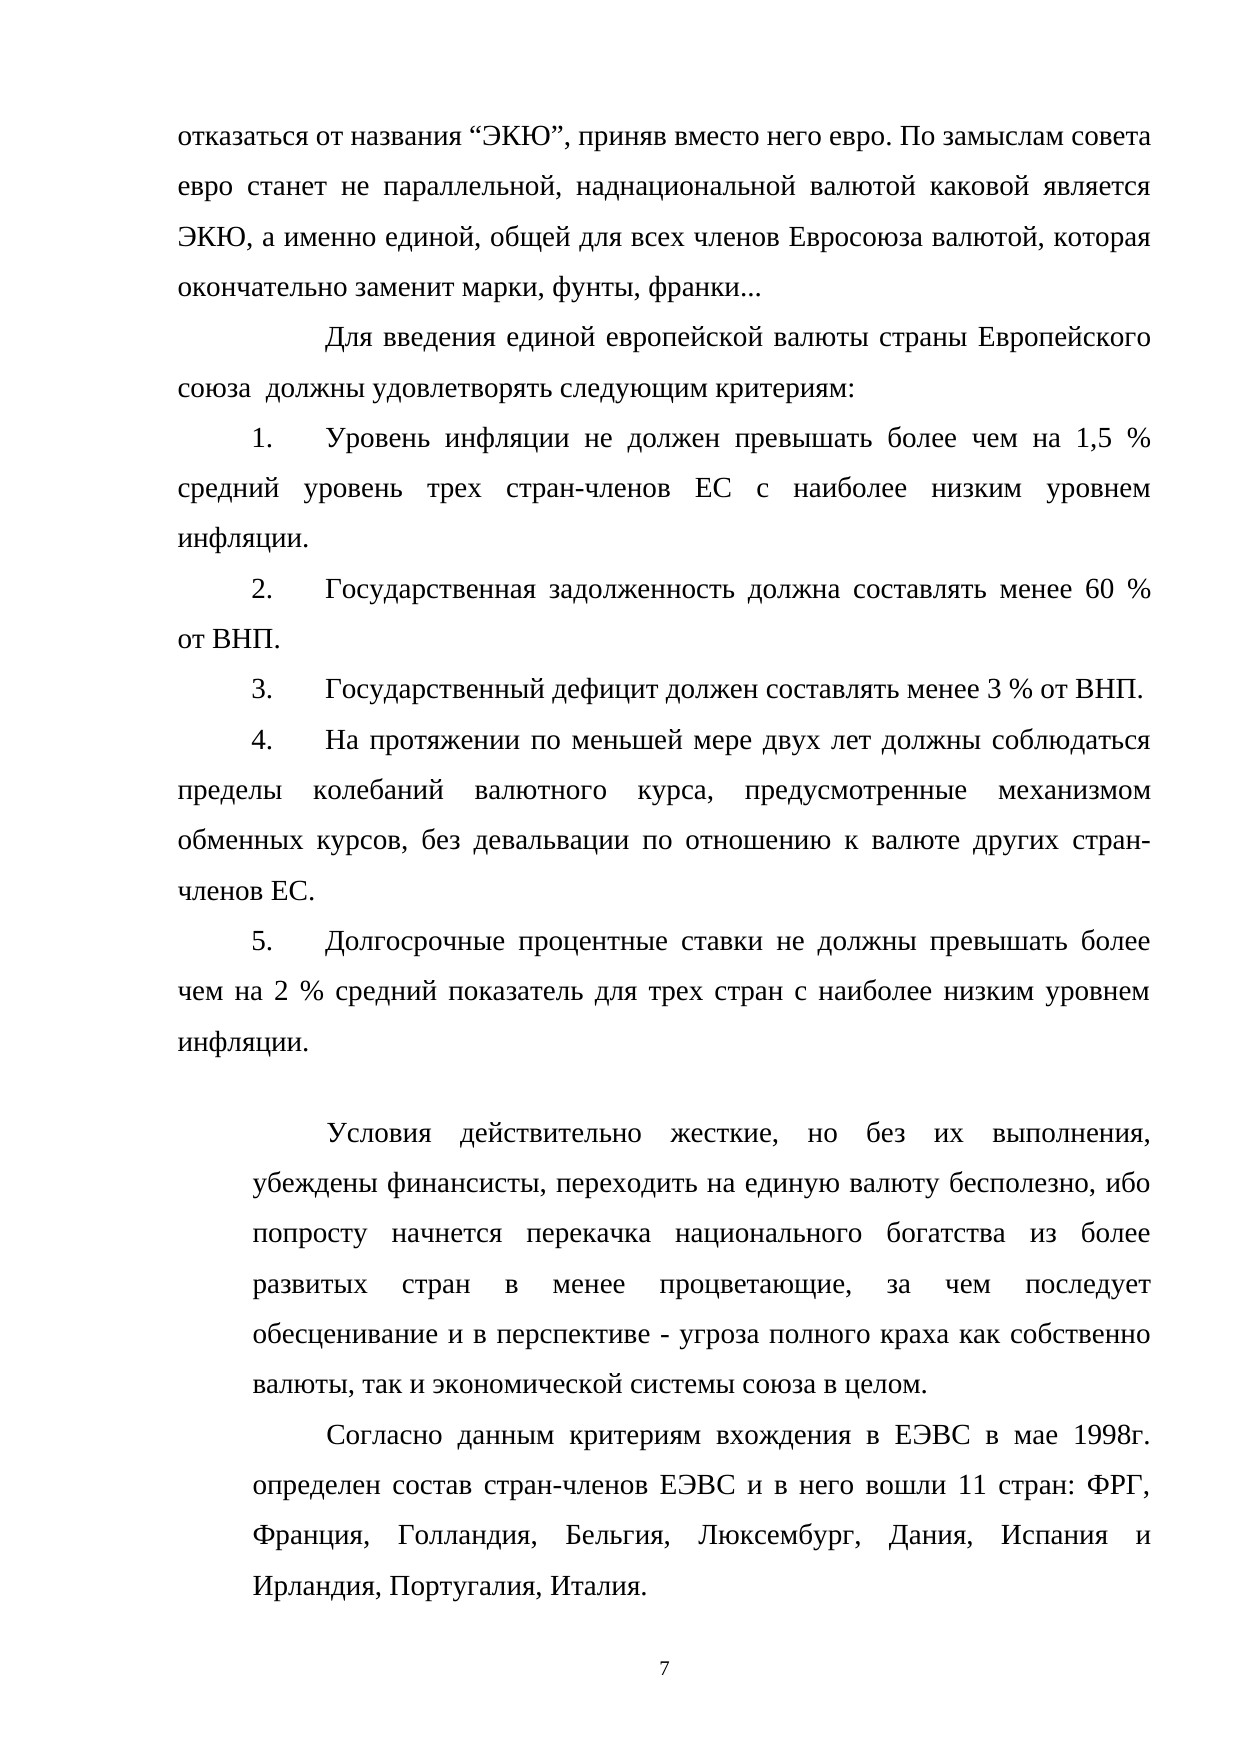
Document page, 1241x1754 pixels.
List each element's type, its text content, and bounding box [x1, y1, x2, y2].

list Государственный дефицит должен составлять менее 3 % от ВНП. [177, 672, 1152, 705]
list Государственная задолженность должна составлять менее 60 % от ВНП. [177, 571, 1152, 655]
text Условия действительно жесткие, но без их выполнения, убеждены финансисты, переходить на единую валюту бесполезно, ибо попросту начнется перекачка национального богатства из более развитых стран в менее процветающие, за чем последует обесценивание и в перспективе - угроза полного краха как собственно валюты, так и экономической системы союза в целом. [252, 1115, 1152, 1400]
list Уровень инфляции не должен превышать более чем на 1,5 % средний уровень трех стран-членов ЕС с наиболее низким уровнем инфляции. [177, 420, 1152, 554]
list На протяжении по меньшей мере двух лет должны соблюдаться пределы колебаний валютного курса, предусмотренные механизмом обменных курсов, без девальвации по отношению к валюте других стран-членов ЕС. [177, 722, 1152, 906]
text Согласно данным критериям вхождения в ЕЭВС в мае 1998г. определен состав стран-членов ЕЭВС и в него вошли 11 стран: ФРГ, Франция, Голландия, Бельгия, Люксембург, Дания, Испания и Ирландия, Португалия, Италия. [252, 1417, 1152, 1601]
text Для введения единой европейской валюты страны Европейского союза должны удовлетворять следующим критериям: [177, 319, 1152, 403]
list Долгосрочные процентные ставки не должны превышать более чем на 2 % средний показатель для трех стран с наиболее низким уровнем инфляции. [177, 923, 1152, 1057]
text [177, 118, 1152, 303]
